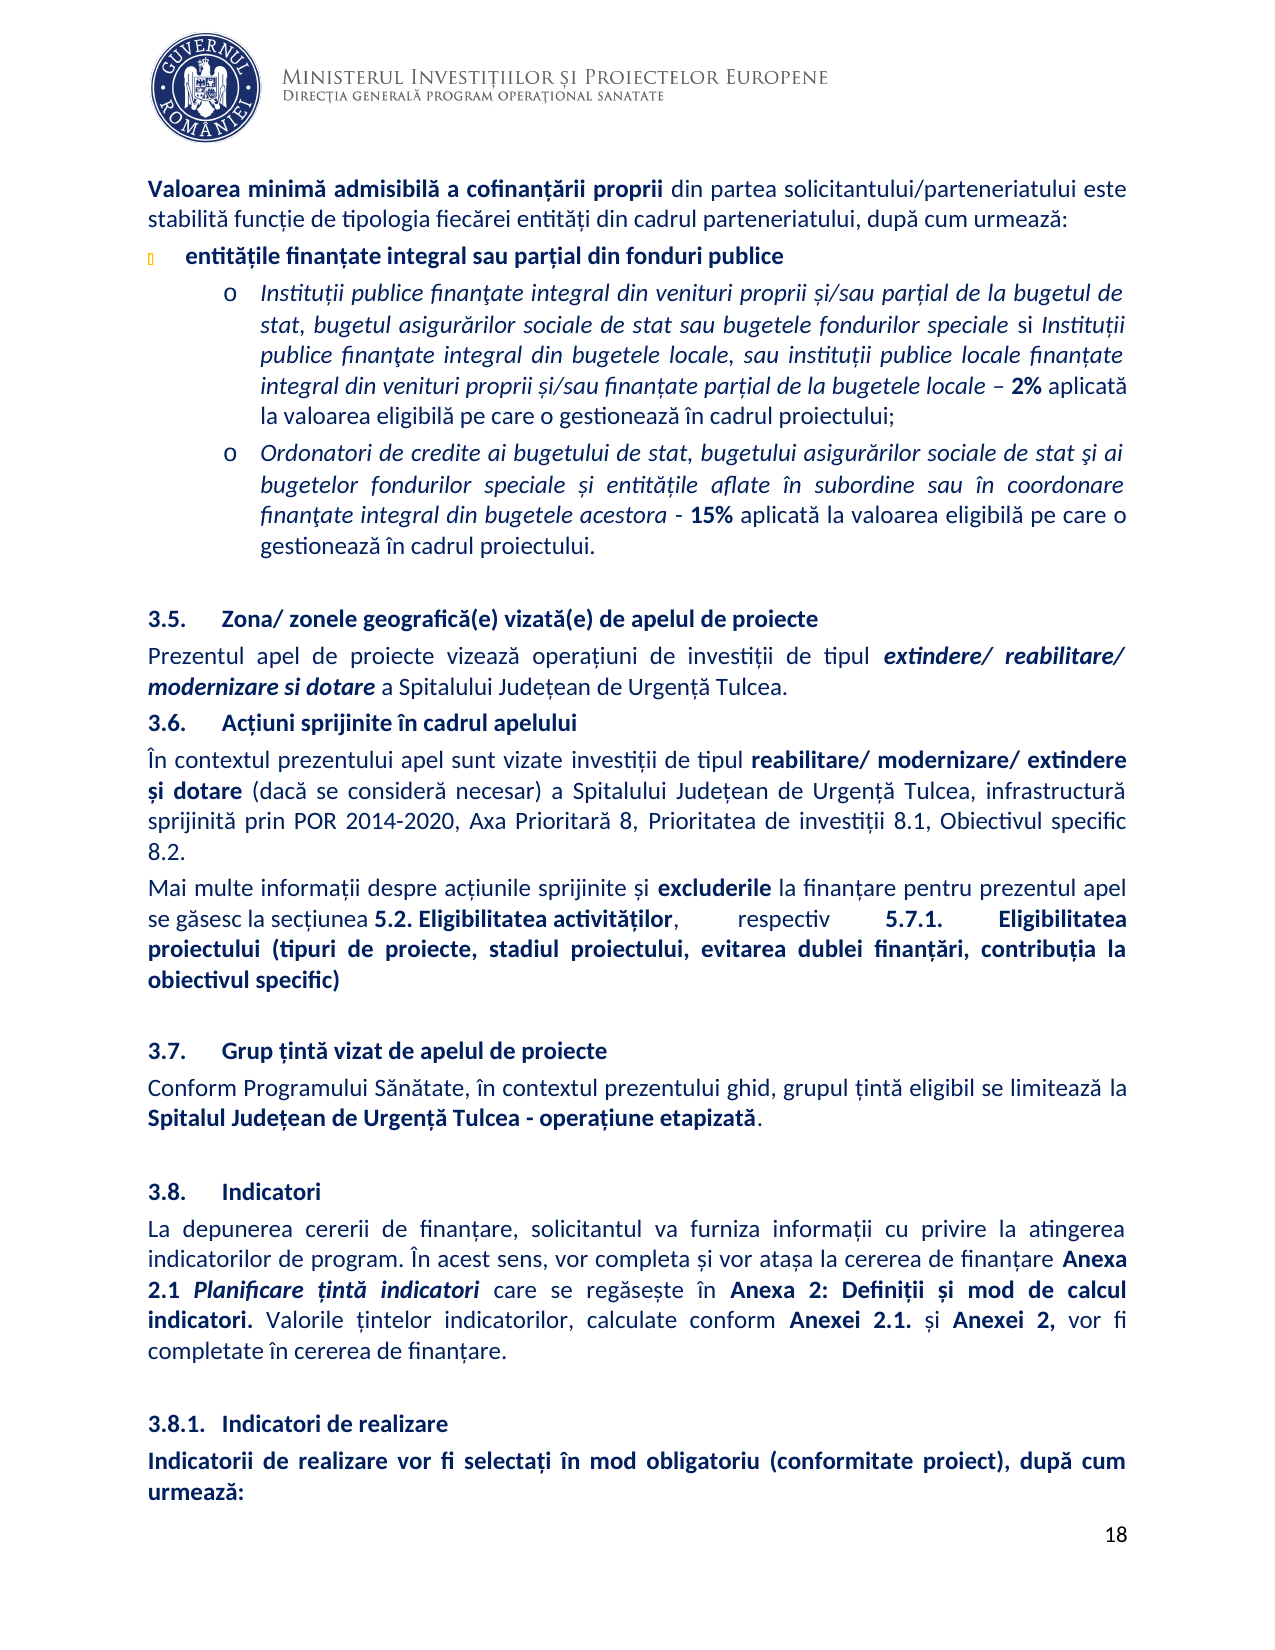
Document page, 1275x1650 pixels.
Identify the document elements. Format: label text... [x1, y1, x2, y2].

list entitățile finanțate integral sau parțial din fonduri publice [148, 240, 1127, 271]
list Grup țintă vizat de apelul de proiecte [148, 1035, 1127, 1066]
picture [147, 29, 852, 145]
list Acțiuni sprijinite în cadrul apelului [148, 707, 1127, 738]
list Instituții publice finanţate integral din venituri proprii și/sau parțial de la bugetul de stat, bugetul asigurărilor sociale de stat sau bugetele fondurilor speciale si Instituții publice finanţate integral din bugetele locale, sau instituții publice locale finanțate integral din venituri proprii și/sau finanțate parțial de la bugetele locale – 2% aplicată la valoarea eligibilă pe care o gestionează în cadrul proiectului; [223, 277, 1127, 431]
text Indicatorii de realizare vor fi selectați în mod obligatoriu (conformitate proiect), după cum urmează: [148, 1445, 1127, 1506]
text Conform Programului Sănătate, în contextul prezentului ghid, grupul țintă eligibil se limitează la Spitalul Județean de Urgență Tulcea - operațiune etapizată. [148, 1072, 1127, 1133]
text Mai multe informații despre acțiunile sprijinite și excluderile la finanțare pentru prezentul apel se găsesc la secțiunea 5.2. Eligibilitatea activităților, respectiv 5.7.1. Eligibilitatea proiectului (tipuri de proiecte, stadiul proiectului, evitarea dublei finanțări, contribuția la obiectivul specific) [148, 873, 1127, 995]
list Zona/ zonele geografică(e) vizată(e) de apelul de proiecte [148, 603, 1127, 634]
text În contextul prezentului apel sunt vizate investiții de tipul reabilitare/ modernizare/ extindere și dotare (dacă se consideră necesar) a Spitalului Județean de Urgență Tulcea, infrastructură sprijinită prin POR 2014-2020, Axa Prioritară 8, Prioritatea de investiții 8.1, Obiectivul specific 8.2. [148, 744, 1127, 866]
text Prezentul apel de proiecte vizează operațiuni de investiții de tipul extindere/ reabilitare/ modernizare si dotare a Spitalului Județean de Urgență Tulcea. [148, 640, 1127, 701]
list Ordonatori de credite ai bugetului de stat, bugetului asigurărilor sociale de stat şi ai bugetelor fondurilor speciale și entitățile aflate în subordine sau în coordonare finanţate integral din bugetele acestora - 15% aplicată la valoarea eligibilă pe care o gestionează în cadrul proiectului. [223, 437, 1127, 560]
list Indicatori de realizare [148, 1408, 1127, 1439]
text Valoarea minimă admisibilă a cofinanțării proprii din partea solicitantului/parteneriatului este stabilită funcție de tipologia fiecărei entități din cadrul parteneriatului, după cum urmează: [148, 173, 1127, 234]
list Indicatori [148, 1176, 1127, 1207]
text La depunerea cererii de finanțare, solicitantul va furniza informații cu privire la atingerea indicatorilor de program. În acest sens, vor completa și vor atașa la cererea de finanțare Anexa 2.1 Planificare țintă indicatori care se regăsește în Anexa 2: Definiții și mod de calcul indicatori. Valorile țintelor indicatorilor, calculate conform Anexei 2.1. și Anexei 2, vor fi completate în cererea de finanțare. [148, 1213, 1127, 1365]
